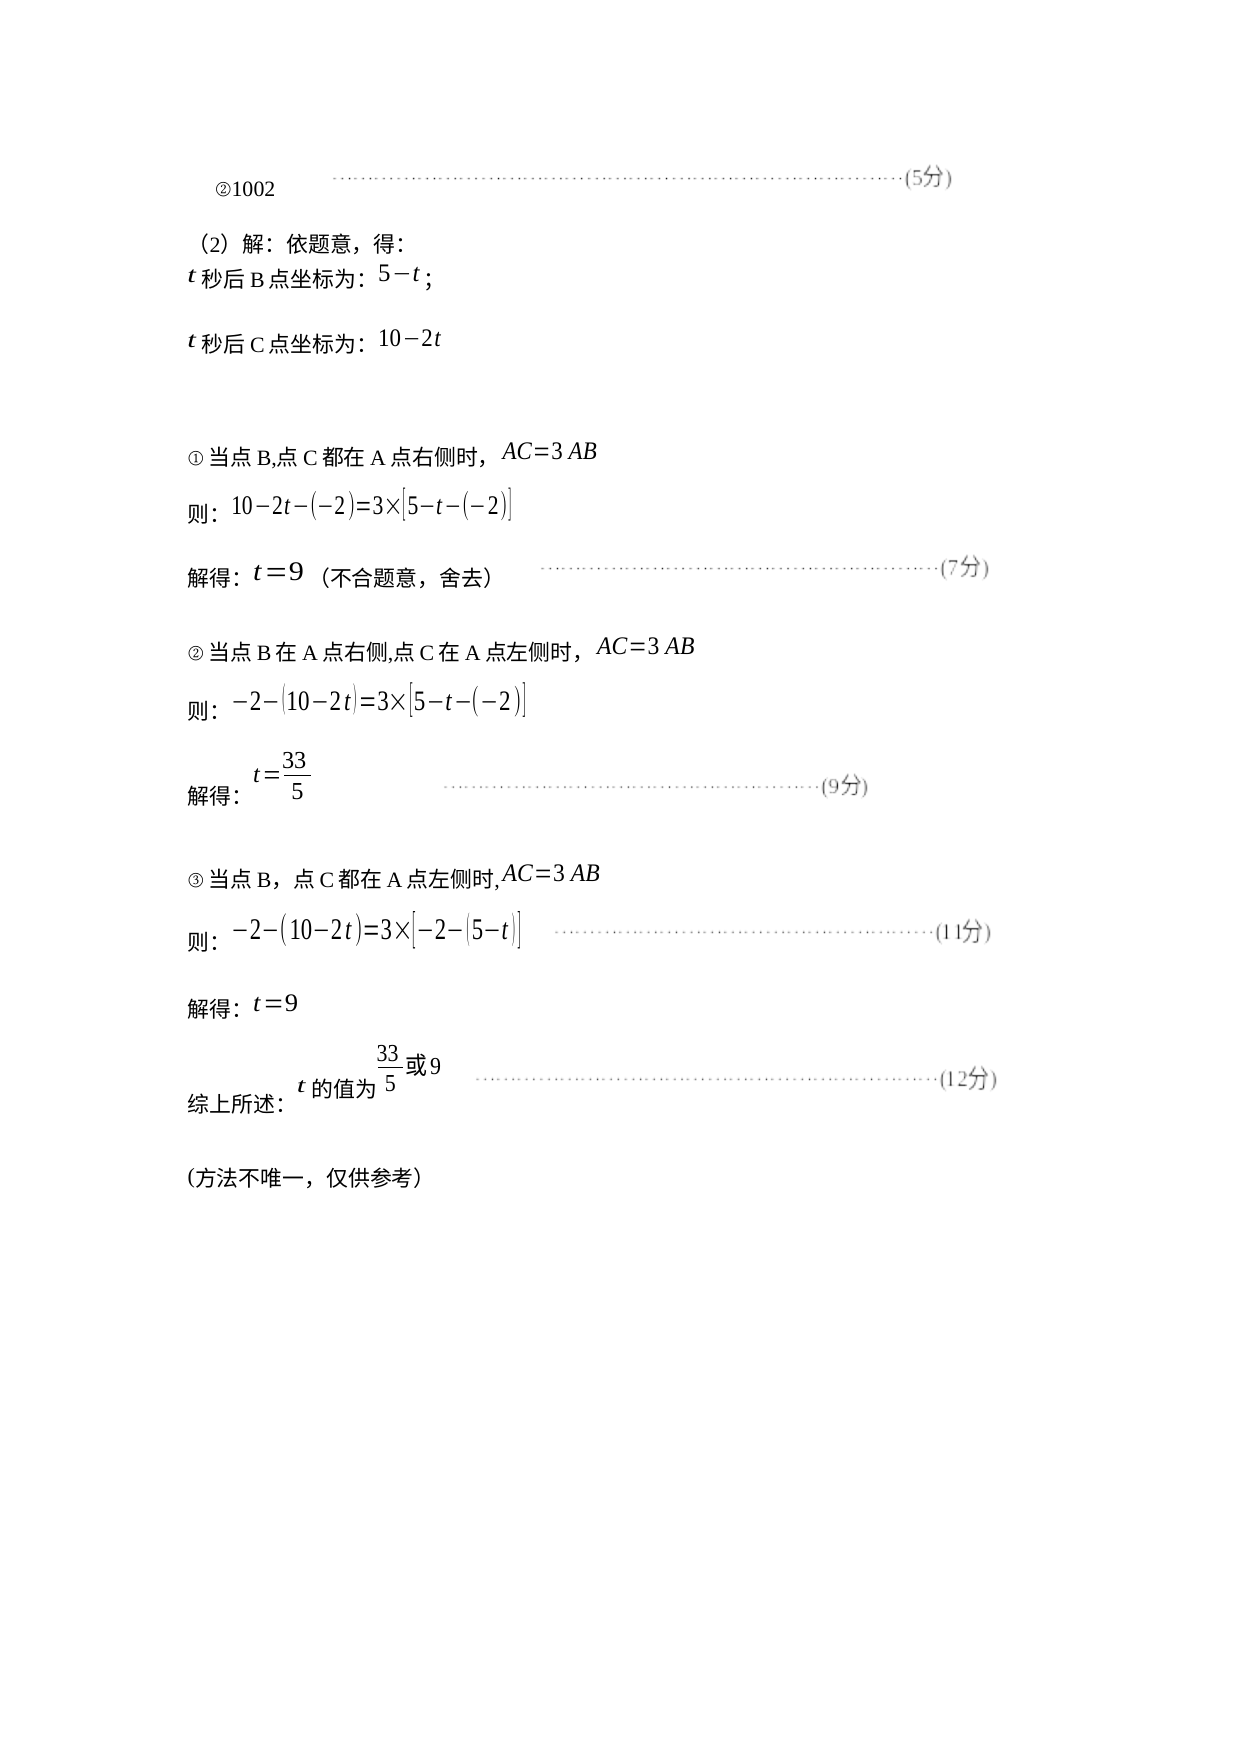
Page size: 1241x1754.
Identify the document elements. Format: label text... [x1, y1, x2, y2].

text ②当点B在A点右侧,点C在A点左侧时， [187, 617, 1053, 682]
text 解得： [187, 747, 1053, 812]
text 则： [187, 682, 1053, 747]
text (方法不唯一，仅供参考） [187, 1137, 1053, 1202]
list 解：依题意，得： [187, 227, 1053, 259]
text ②1002 [187, 162, 1053, 227]
text ①当点B,点C都在A点右侧时， [187, 422, 1053, 487]
text 解得： [187, 974, 1053, 1039]
text 解得：（不合题意，舍去） [187, 552, 1053, 617]
text ③当点B，点C都在A点左侧时, [187, 844, 1053, 909]
text 综上所述：的值为 [187, 1039, 1053, 1137]
text 秒后C点坐标为： [187, 324, 1053, 389]
text 则： [187, 909, 1053, 974]
text 秒后B点坐标为：； [187, 259, 1053, 324]
text 则： [187, 487, 1053, 552]
